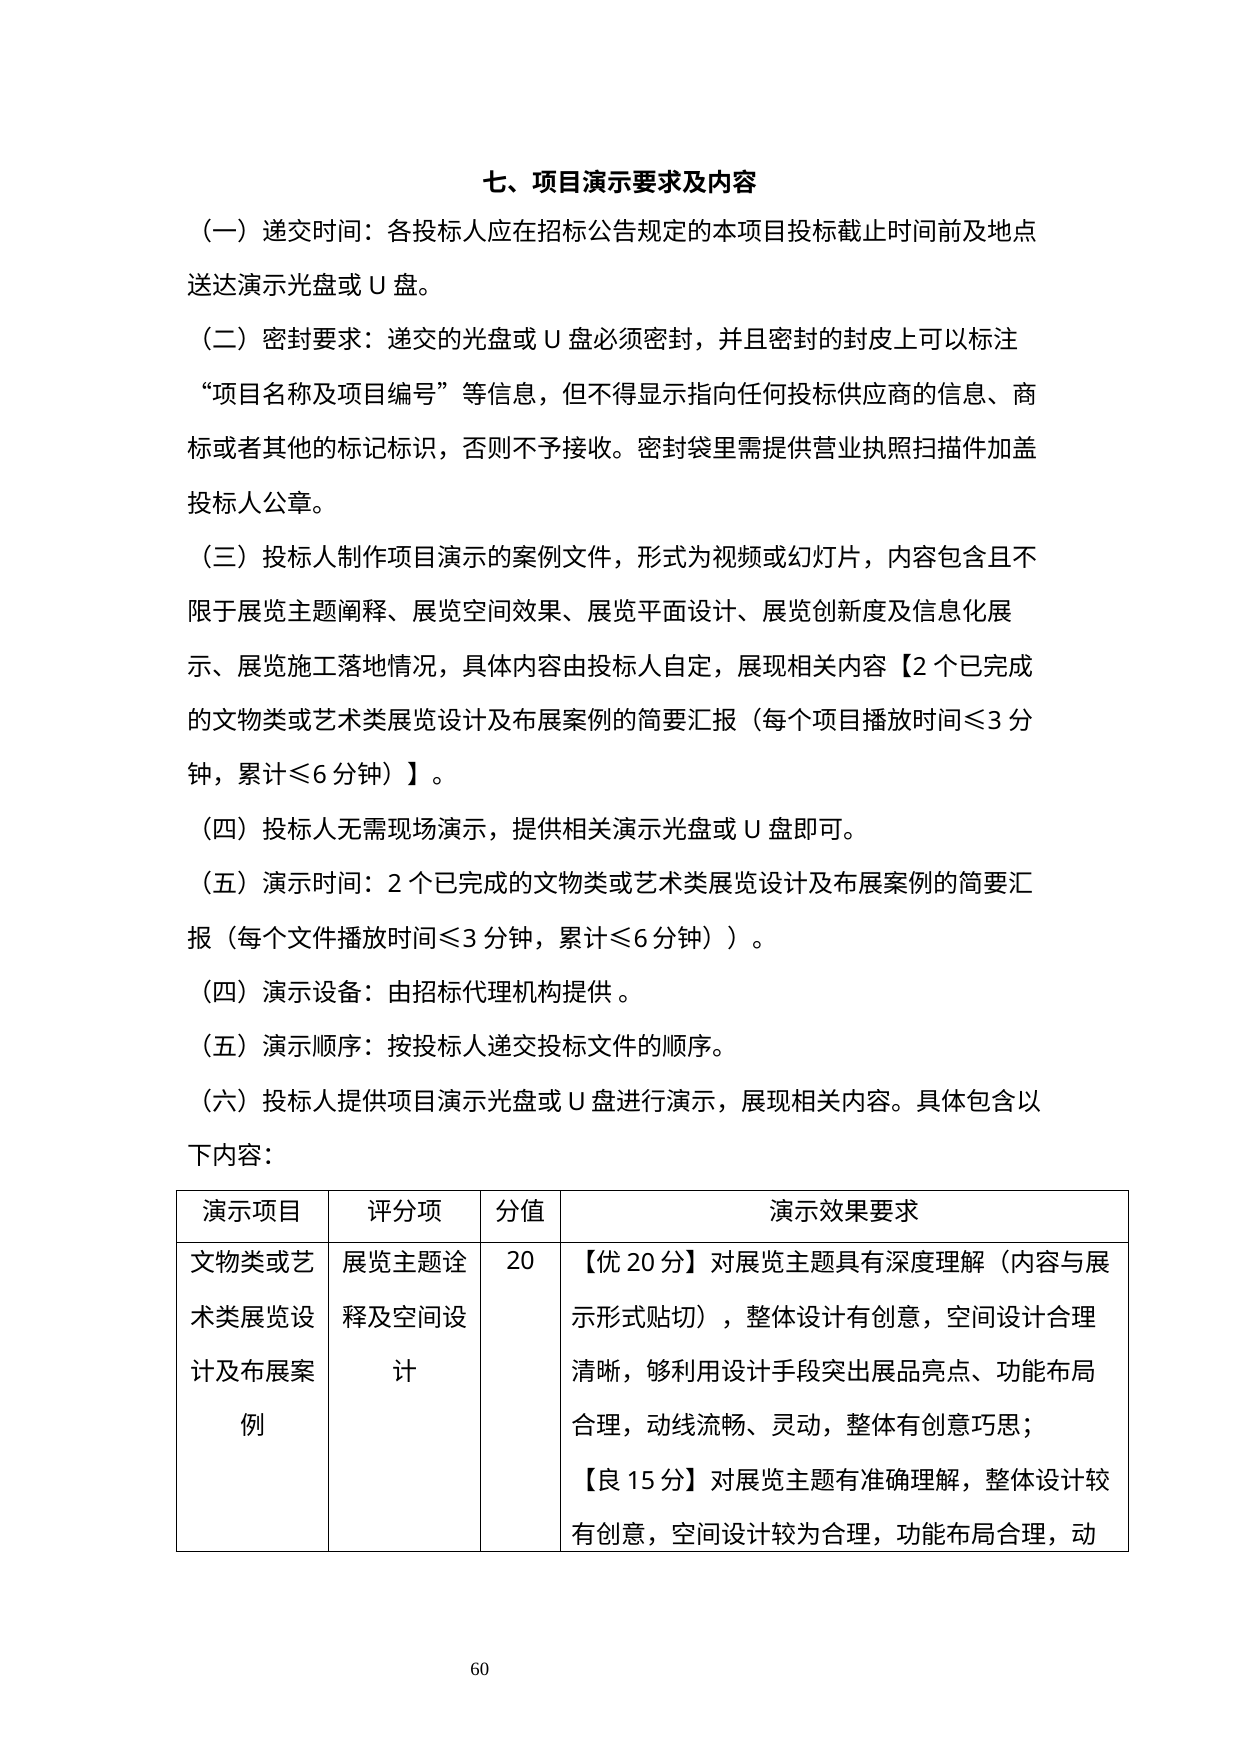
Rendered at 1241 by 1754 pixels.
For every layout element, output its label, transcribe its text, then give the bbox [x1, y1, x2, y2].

text （六）投标人提供项目演示光盘或U盘进行演示，展现相关内容。具体包含以下内容： [187, 1081, 1053, 1172]
text （一）递交时间：各投标人应在招标公告规定的本项目投标截止时间前及地点送达演示光盘或 U 盘。 [187, 211, 1053, 302]
text （三）投标人制作项目演示的案例文件，形式为视频或幻灯片，内容包含且不限于展览主题阐释、展览空间效果、展览平面设计、展览创新度及信息化展示、展览施工落地情况，具体内容由投标人自定，展现相关内容【2 个已完成的文物类或艺术类展览设计及布展案例的简要汇报（每个项目播放时间≤3 分钟，累计≤6分钟）】。 [187, 537, 1053, 791]
table_header 演示项目 [177, 1191, 328, 1242]
table_cell 20 [481, 1243, 560, 1551]
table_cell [561, 1243, 1128, 1551]
table_cell 展览主题诠释及空间设计 [329, 1243, 480, 1551]
table_header 分值 [481, 1191, 560, 1242]
text （二）密封要求：递交的光盘或 U 盘必须密封，并且密封的封皮上可以标注“项目名称及项目编号”等信息，但不得显示指向任何投标供应商的信息、商标或者其他的标记标识，否则不予接收。密封袋里需提供营业执照扫描件加盖投标人公章。 [187, 320, 1053, 519]
text （四）投标人无需现场演示，提供相关演示光盘或 U 盘即可。 [187, 809, 1053, 846]
text （五）演示顺序：按投标人递交投标文件的顺序。 [187, 1027, 1053, 1063]
subtitle 七、项目演示要求及内容 [187, 162, 1053, 199]
table_header 评分项 [329, 1191, 480, 1242]
table_cell 文物类或艺术类展览设计及布展案例 [177, 1243, 328, 1551]
text （四）演示设备：由招标代理机构提供 。 [187, 972, 1053, 1009]
text （五）演示时间：2 个已完成的文物类或艺术类展览设计及布展案例的简要汇报（每个文件播放时间≤3 分钟，累计≤6分钟））。 [187, 864, 1053, 954]
table_header 演示效果要求 [561, 1191, 1128, 1242]
